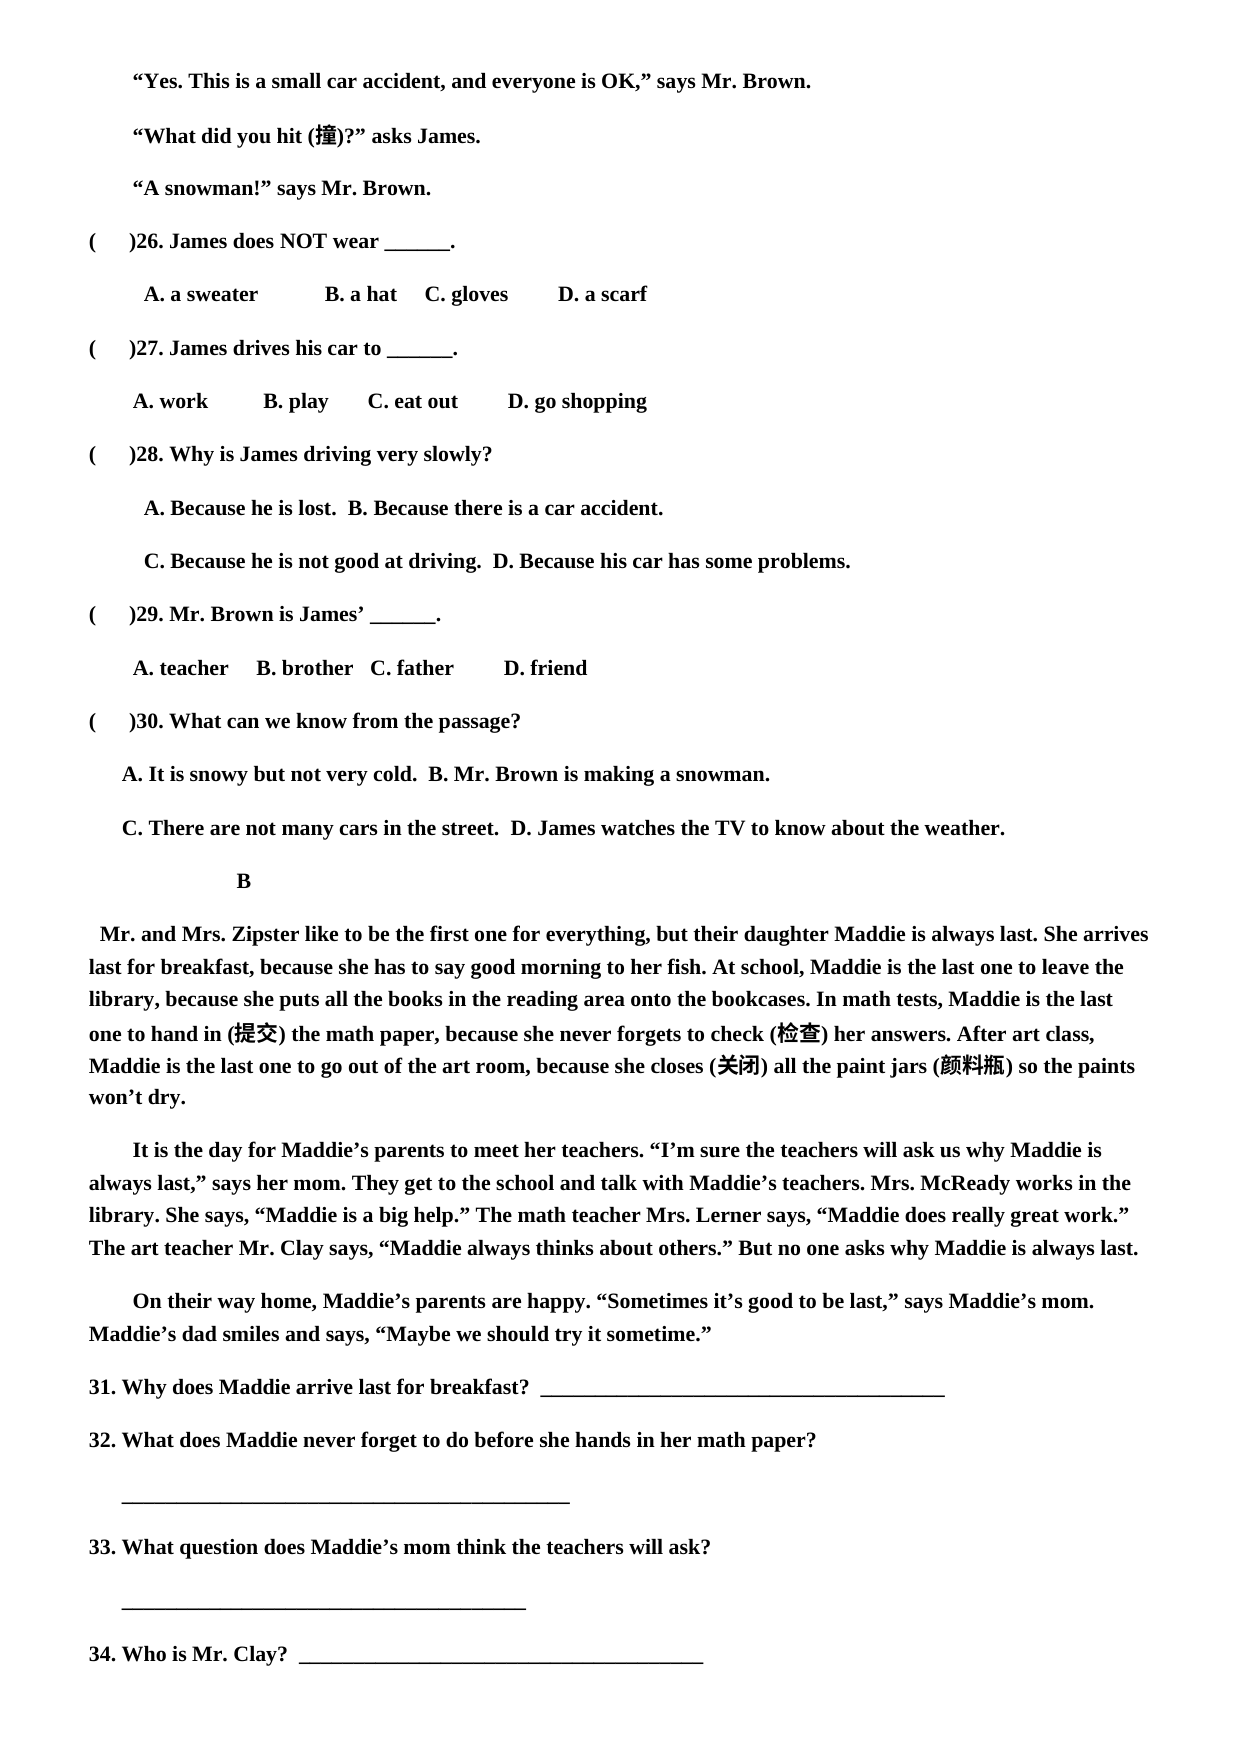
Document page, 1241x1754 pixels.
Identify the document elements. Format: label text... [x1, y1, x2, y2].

text A. It is snowy but not very cold. B. Mr. Brown is making a snowman. [89, 758, 1152, 790]
text _________________________________________ [89, 1477, 1152, 1509]
text B [89, 864, 1152, 897]
text A. teacher B. brother C. father D. friend [89, 651, 1152, 684]
text ( )26. James does NOT wear ______. [89, 224, 1152, 257]
text C. There are not many cars in the street. D. James watches the TV to know about the weather. [89, 811, 1152, 844]
text A. a sweater B. a hat C. gloves D. a scarf [89, 278, 1152, 310]
text 31. Why does Maddie arrive last for breakfast? _____________________________________ [89, 1370, 1152, 1403]
text ( )27. James drives his car to ______. [89, 331, 1152, 364]
text A. Because he is lost. B. Because there is a car accident. [89, 491, 1152, 524]
text ( )29. Mr. Brown is James’ ______. [89, 598, 1152, 630]
text A. work B. play C. eat out D. go shopping [89, 384, 1152, 417]
text “A snowman!” says Mr. Brown. [89, 171, 1152, 204]
text 33. What question does Maddie’s mom think the teachers will ask? [89, 1530, 1152, 1563]
text “Yes. This is a small car accident, and everyone is OK,” says Mr. Brown. [89, 64, 1152, 97]
text On their way home, Maddie’s parents are happy. “Sometimes it’s good to be last,” says Maddie’s mom. Maddie’s dad smiles and says, “Maybe we should try it sometime.” [89, 1284, 1152, 1349]
text _____________________________________ [89, 1584, 1152, 1616]
text ( )28. Why is James driving very slowly? [89, 438, 1152, 470]
text ( )30. What can we know from the passage? [89, 704, 1152, 737]
text 34. Who is Mr. Clay? _____________________________________ [89, 1637, 1152, 1669]
text It is the day for Maddie’s parents to meet her teachers. “I’m sure the teachers will ask us why Maddie is always last,” says her mom. They get to the school and talk with Maddie’s teachers. Mrs. McReady works in the library. She says, “Maddie is a big help.” The math teacher Mrs. Lerner says, “Maddie does really great work.” The art teacher Mr. Clay says, “Maddie always thinks about others.” But no one asks why Maddie is always last. [89, 1134, 1152, 1264]
text 32. What does Maddie never forget to do before she hands in her math paper? [89, 1424, 1152, 1456]
text “What did you hit (撞)?” asks James. [89, 118, 1152, 150]
text Mr. and Mrs. Zipster like to be the first one for everything, but their daughter Maddie is always last. She arrives last for breakfast, because she has to say good morning to her fish. At school, Maddie is the last one to leave the library, because she puts all the books in the reading area onto the bookcases. In math tests, Maddie is the last one to hand in (提交) the math paper, because she never forgets to check (检查) her answers. After art class, Maddie is the last one to go out of the art room, because she closes (关闭) all the paint jars (颜料瓶) so the paints won’t dry. [89, 918, 1152, 1113]
text C. Because he is not good at driving. D. Because his car has some problems. [89, 544, 1152, 577]
